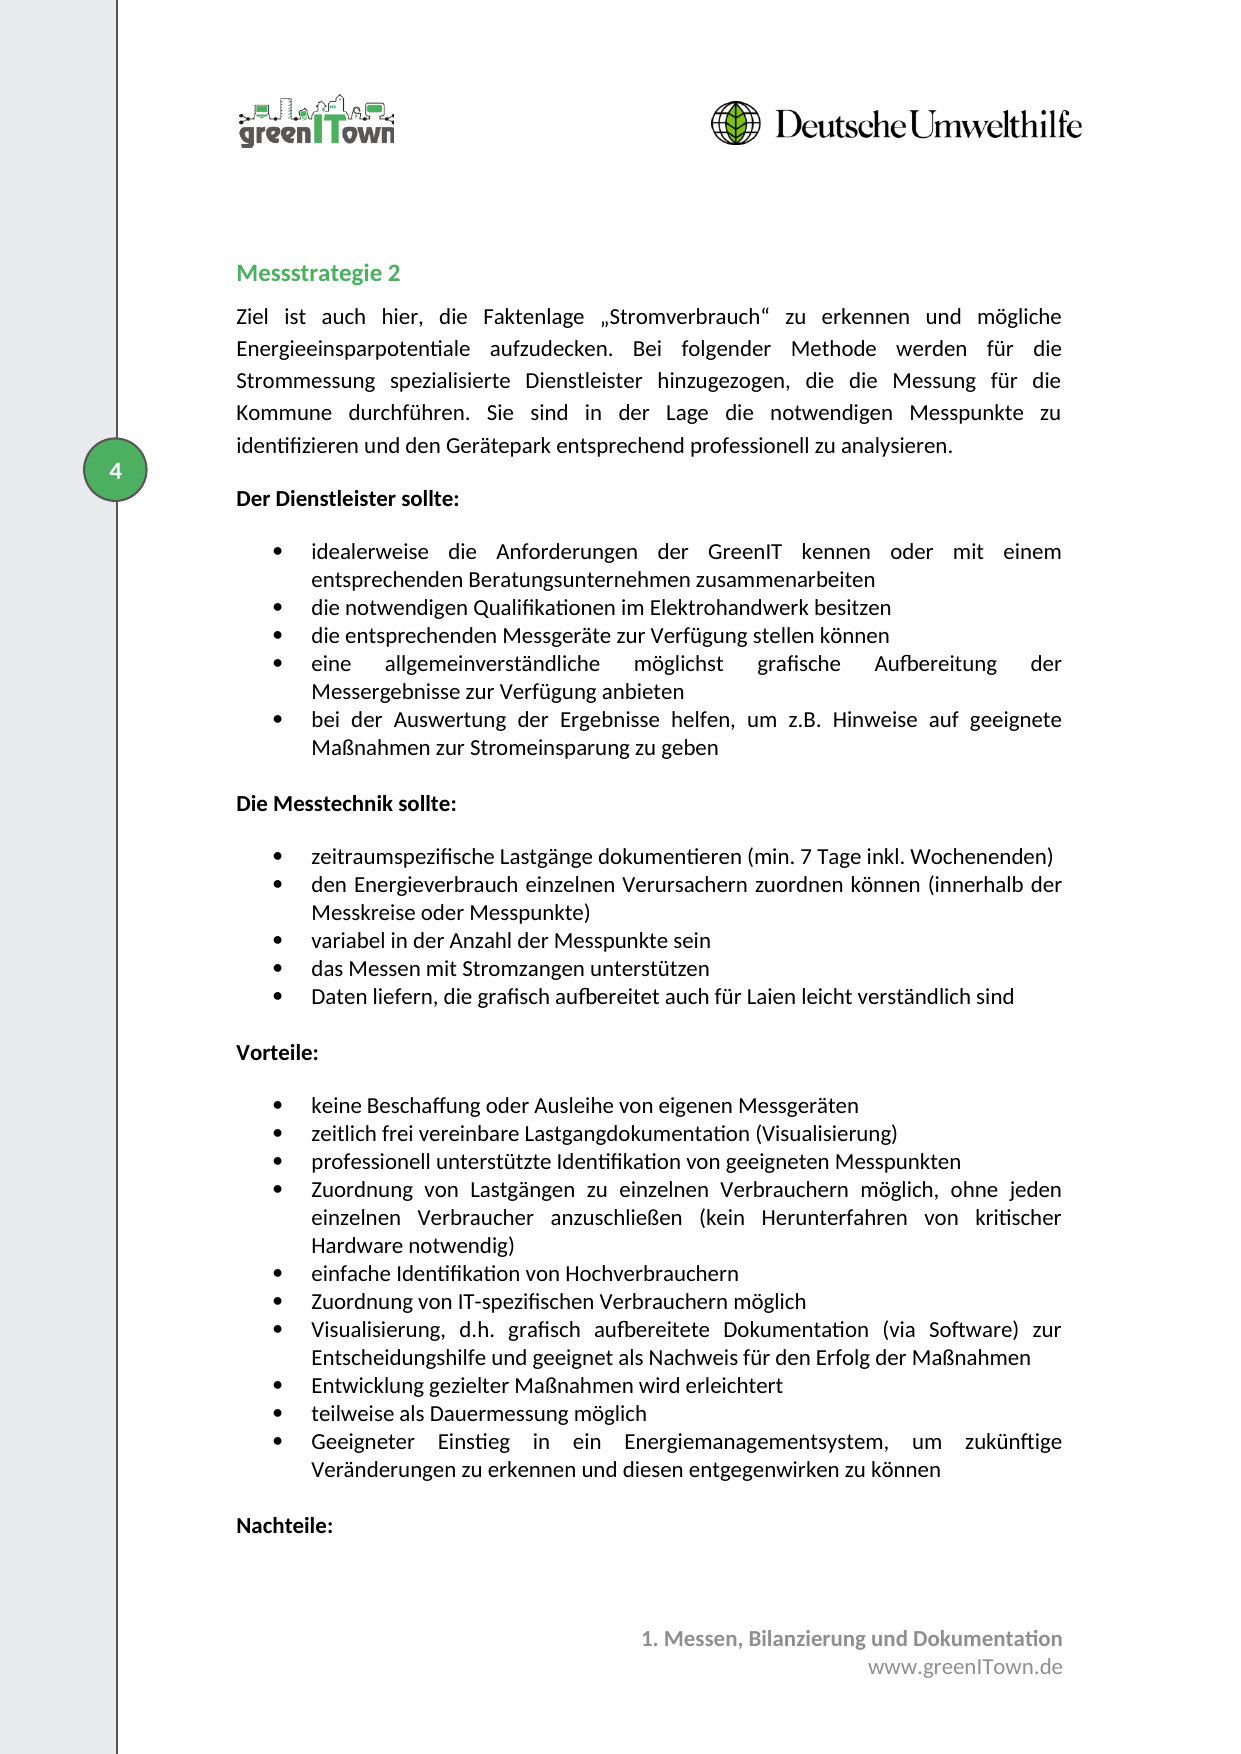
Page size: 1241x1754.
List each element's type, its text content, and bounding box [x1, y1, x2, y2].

list die entsprechenden Messgeräte zur Verfügung stellen können [274, 621, 1063, 649]
list professionell unterstützte Identifikation von geeigneten Messpunkten [274, 1147, 1063, 1175]
list keine Beschaffung oder Ausleihe von eigenen Messgeräten [274, 1091, 1063, 1119]
list idealerweise die Anforderungen der GreenIT kennen oder mit einem entsprechenden Beratungsunternehmen zusammenarbeiten [274, 537, 1063, 593]
list das Messen mit Stromzangen unterstützen [274, 954, 1063, 982]
list eine allgemeinverständliche möglichst grafische Aufbereitung der Messergebnisse zur Verfügung anbieten [274, 649, 1063, 705]
list die notwendigen Qualifikationen im Elektrohandwerk besitzen [274, 593, 1063, 621]
list Zuordnung von IT-spezifischen Verbrauchern möglich [274, 1287, 1063, 1315]
picture [239, 94, 394, 148]
list zeitlich frei vereinbare Lastgangdokumentation (Visualisierung) [274, 1119, 1063, 1147]
list zeitraumspezifische Lastgänge dokumentieren (min. 7 Tage inkl. Wochenenden) [274, 842, 1063, 870]
picture [711, 101, 1082, 145]
list einfache Identifikation von Hochverbrauchern [274, 1259, 1063, 1287]
text Vorteile: [236, 1038, 1063, 1066]
text Ziel ist auch hier, die Faktenlage „Stromverbrauch“ zu erkennen und mögliche Energieeinsparpotentiale aufzudecken. Bei folgender Methode werden für die Strommessung spezialisierte Dienstleister hinzugezogen, die die Messung für die Kommune durchführen. Sie sind in der Lage die notwendigen Messpunkte zu identifizieren und den Gerätepark entsprechend professionell zu analysieren. [236, 302, 1063, 459]
list teilweise als Dauermessung möglich [274, 1399, 1063, 1427]
subtitle Messstrategie 2 [236, 257, 1063, 288]
list bei der Auswertung der Ergebnisse helfen, um z.B. Hinweise auf geeignete Maßnahmen zur Stromeinsparung zu geben [274, 705, 1063, 761]
list Zuordnung von Lastgängen zu einzelnen Verbrauchern möglich, ohne jeden einzelnen Verbraucher anzuschließen (kein Herunterfahren von kritischer Hardware notwendig) [274, 1175, 1063, 1259]
text Die Messtechnik sollte: [236, 789, 1063, 817]
list Daten liefern, die grafisch aufbereitet auch für Laien leicht verständlich sind [274, 982, 1063, 1010]
list den Energieverbrauch einzelnen Verursachern zuordnen können (innerhalb der Messkreise oder Messpunkte) [274, 870, 1063, 926]
text Nachteile: [236, 1511, 1063, 1539]
list Entwicklung gezielter Maßnahmen wird erleichtert [274, 1371, 1063, 1399]
list variabel in der Anzahl der Messpunkte sein [274, 926, 1063, 954]
list Visualisierung, d.h. grafisch aufbereitete Dokumentation (via Software) zur Entscheidungshilfe und geeignet als Nachweis für den Erfolg der Maßnahmen [274, 1315, 1063, 1371]
text Der Dienstleister sollte: [236, 484, 1063, 512]
list Geeigneter Einstieg in ein Energiemanagementsystem, um zukünftige Veränderungen zu erkennen und diesen entgegenwirken zu können [274, 1427, 1063, 1483]
